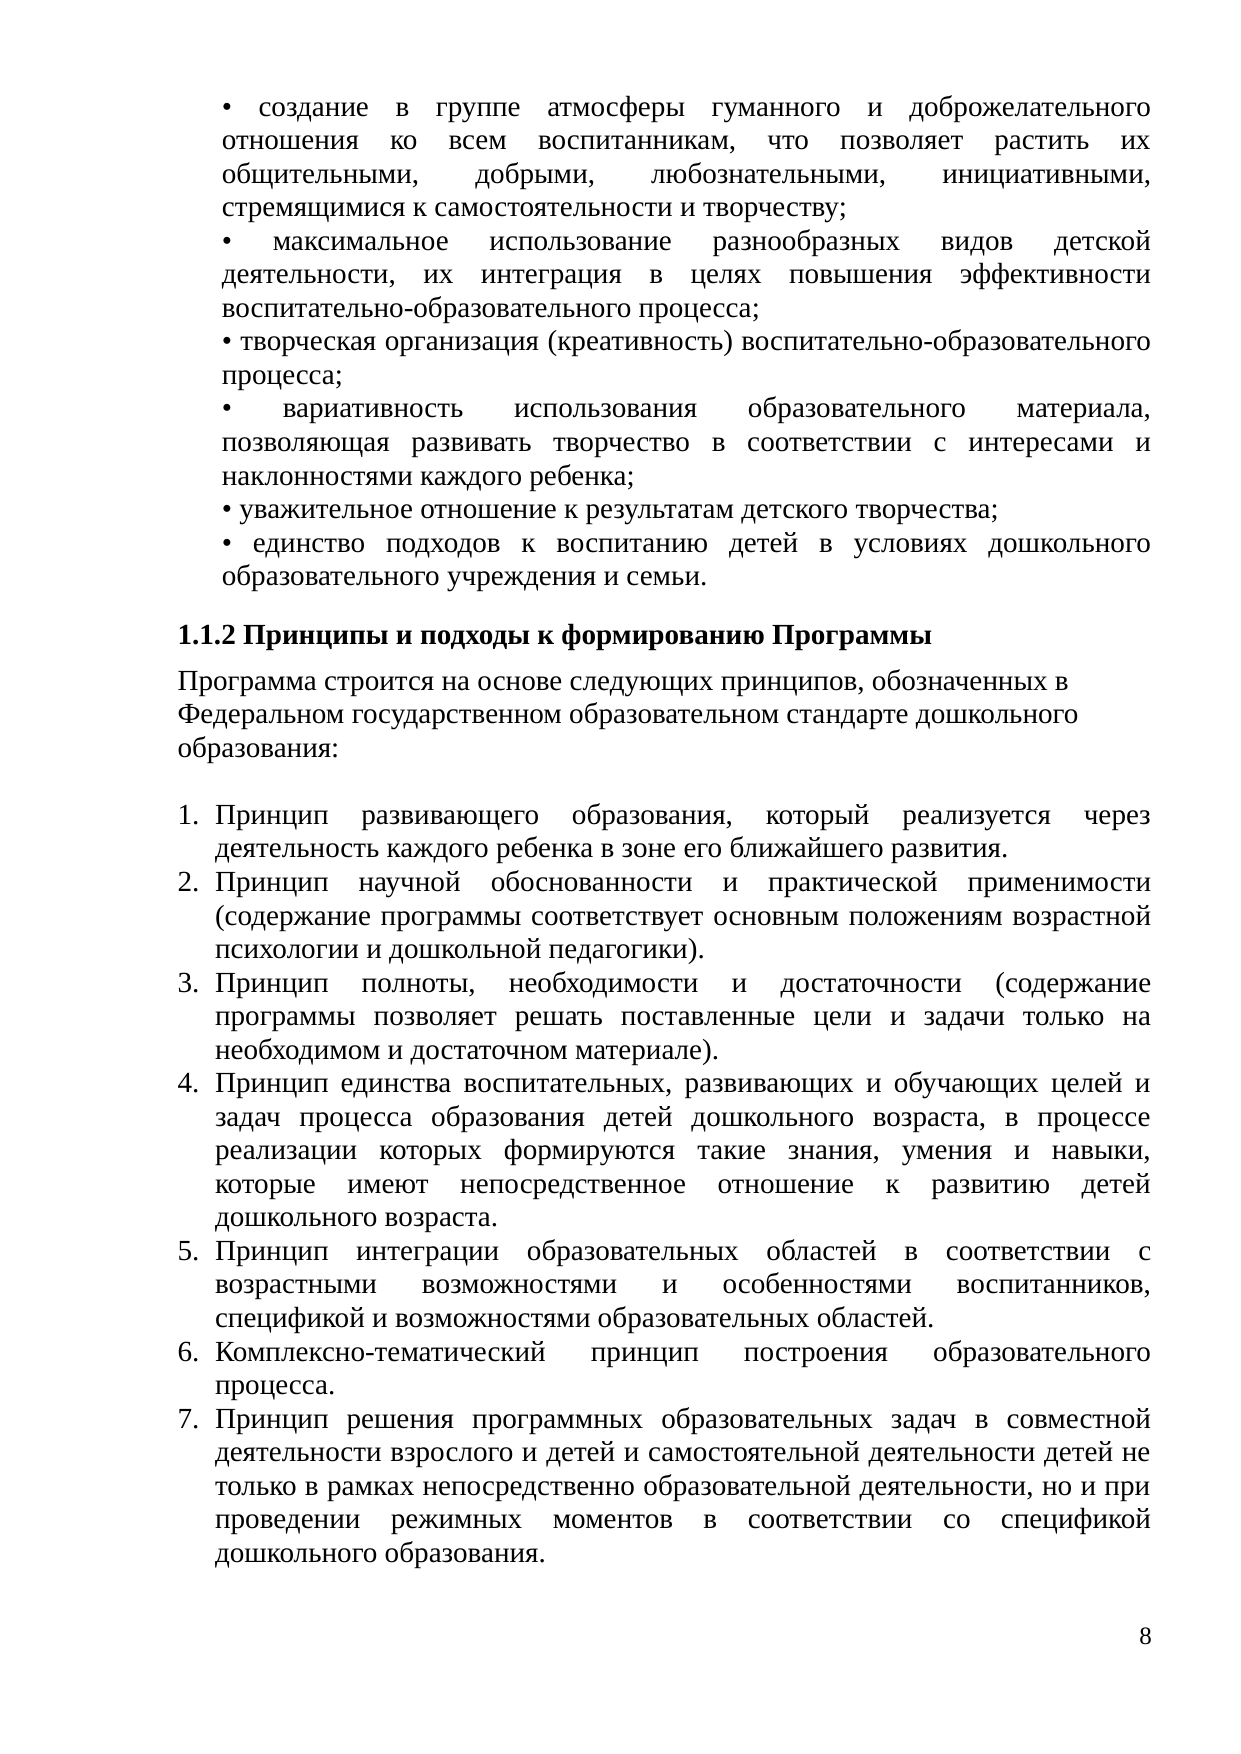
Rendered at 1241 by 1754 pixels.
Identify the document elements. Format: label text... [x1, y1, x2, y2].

list Комплексно-тематический принцип построения образовательного процесса. [177, 1367, 1152, 1434]
list Принцип единства воспитательных, развивающих и обучающих целей и задач процесса образования детей дошкольного возраста, в процессе реализации которых формируются такие знания, умения и навыки, которые имеют непосредственное отношение к развитию детей дошкольного возраста. [177, 1099, 1152, 1267]
text 1.1.2 Принципы и подходы к формированию Программы [177, 650, 1152, 684]
list Принцип научной обоснованности и практической применимости (содержание программы соответствует основным положениям возрастной психологии и дошкольной педагогики). [177, 898, 1152, 998]
text • создание в группе атмосферы гуманного и доброжелательного отношения ко всем воспитанникам, что позволяет растить их общительными, добрыми, любознательными, инициативными, стремящимися к самостоятельности и творчеству; [222, 122, 1152, 256]
text Программа строится на основе следующих принципов, обозначенных в Федеральном государственном образовательном стандарте дошкольного образования: [177, 696, 1152, 797]
list Принцип интеграции образовательных областей в соответствии с возрастными возможностями и особенностями воспитанников, спецификой и возможностями образовательных областей. [177, 1267, 1152, 1367]
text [222, 89, 1152, 122]
text • творческая организация (креативность) воспитательно-образовательного процесса; [222, 357, 1152, 424]
text • уважительное отношение к результатам детского творчества; [222, 525, 1152, 558]
text • максимальное использование разнообразных видов детской деятельности, их интеграция в целях повышения эффективности воспитательно-образовательного процесса; [222, 256, 1152, 357]
list Принцип решения программных образовательных задач в совместной деятельности взрослого и детей и самостоятельной деятельности детей не только в рамках непосредственно образовательной деятельности, но и при проведении режимных моментов в соответствии со спецификой дошкольного образования. [177, 1434, 1152, 1602]
list Принцип развивающего образования, который реализуется через деятельность каждого ребенка в зоне его ближайшего развития. [177, 831, 1152, 898]
list Принцип полноты, необходимости и достаточности (содержание программы позволяет решать поставленные цели и задачи только на необходимом и достаточном материале). [177, 998, 1152, 1099]
text • единство подходов к воспитанию детей в условиях дошкольного образовательного учреждения и семьи. [222, 558, 1152, 625]
text • вариативность использования образовательного материала, позволяющая развивать творчество в соответствии с интересами и наклонностями каждого ребенка; [222, 424, 1152, 525]
